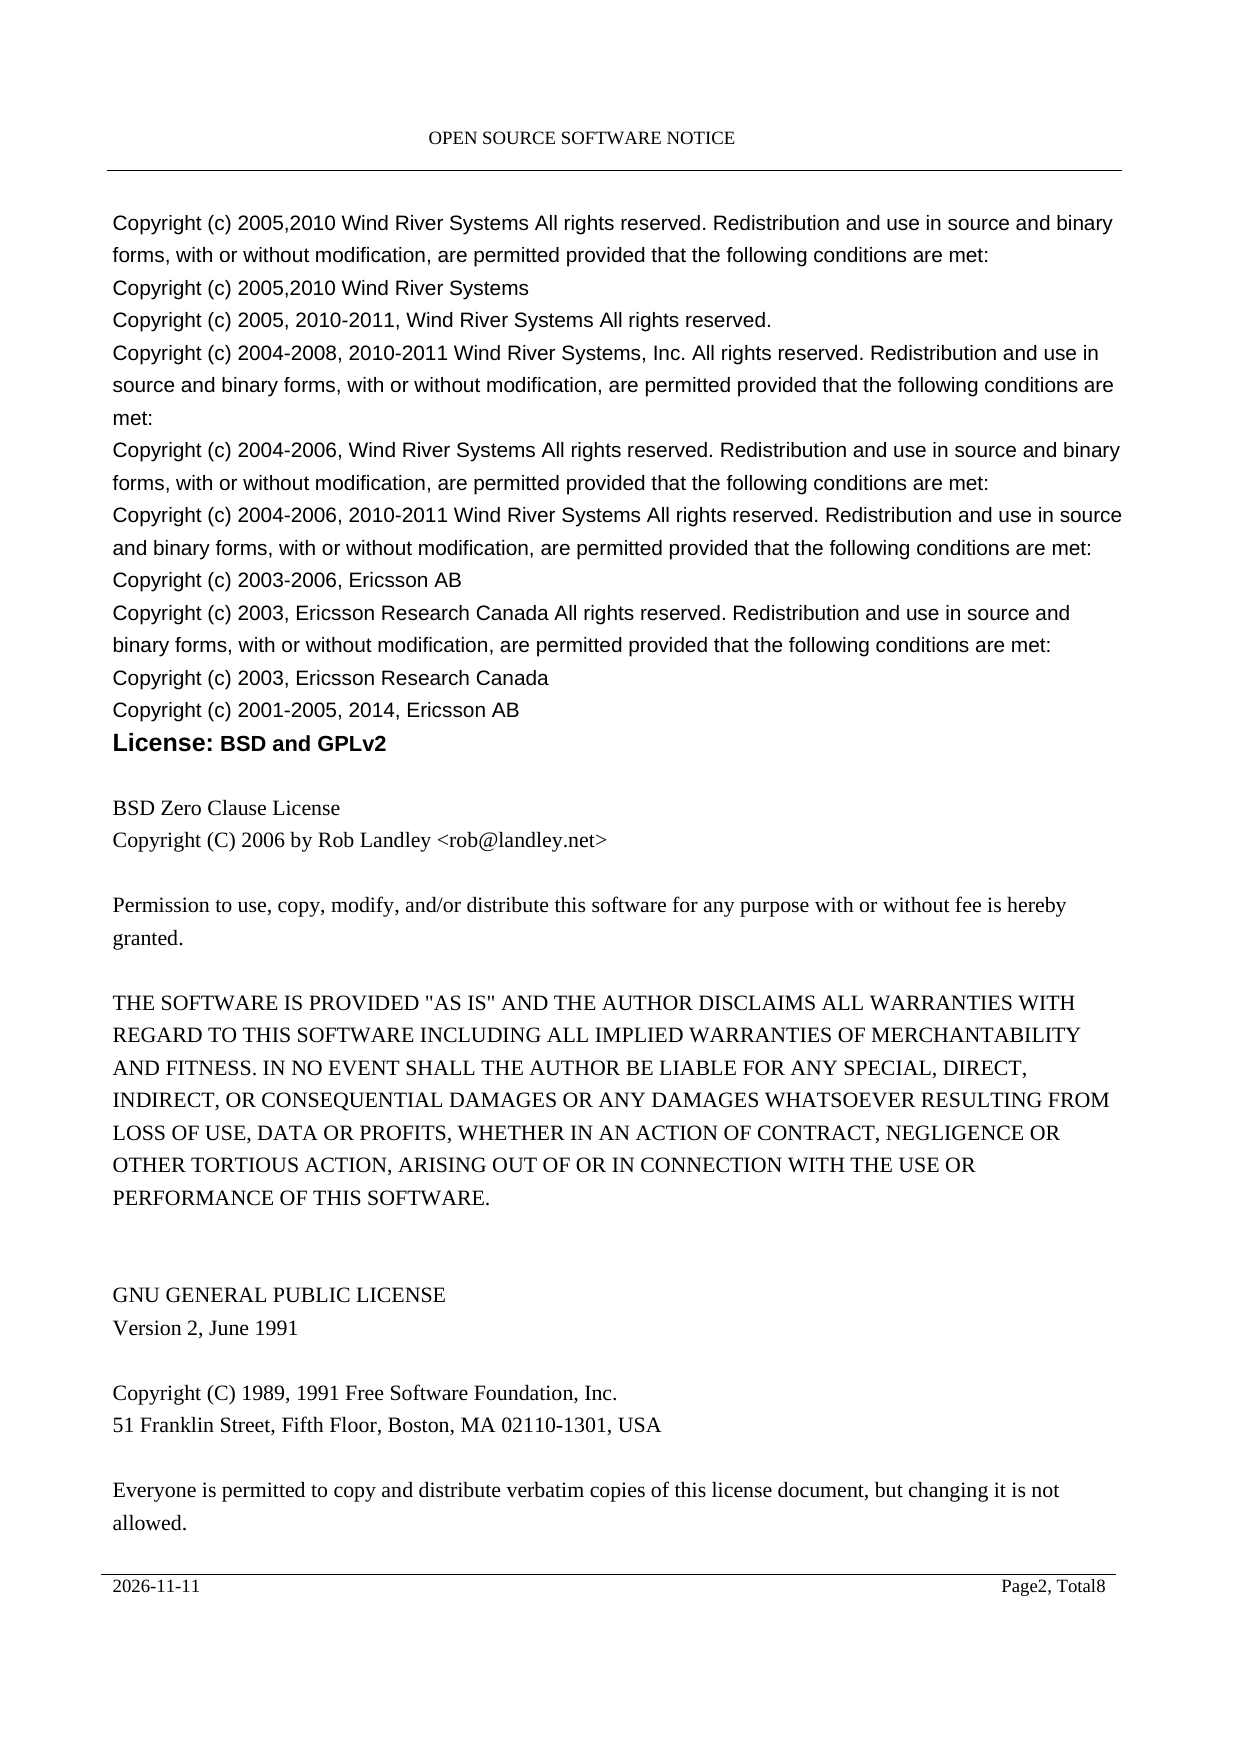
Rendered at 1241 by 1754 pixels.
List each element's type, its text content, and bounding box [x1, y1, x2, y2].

text Copyright (c) 2004-2008, 2010-2011 Wind River Systems, Inc. All rights reserved. Redistribution and use in source and binary forms, with or without modification, are permitted provided that the following conditions are met: [112, 336, 1128, 434]
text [112, 726, 1128, 1539]
text Copyright (c) 2003, Ericsson Research Canada All rights reserved. Redistribution and use in source and binary forms, with or without modification, are permitted provided that the following conditions are met: [112, 596, 1128, 661]
text Copyright (c) 2005,2010 Wind River Systems [112, 271, 1128, 304]
text Copyright (c) 2003-2006, Ericsson AB [112, 564, 1128, 596]
text Copyright (c) 2004-2006, Wind River Systems All rights reserved. Redistribution and use in source and binary forms, with or without modification, are permitted provided that the following conditions are met: [112, 434, 1128, 499]
text Copyright (c) 2005,2010 Wind River Systems All rights reserved. Redistribution and use in source and binary forms, with or without modification, are permitted provided that the following conditions are met: [112, 206, 1128, 271]
text Copyright (c) 2005, 2010-2011, Wind River Systems All rights reserved. [112, 304, 1128, 336]
text Copyright (c) 2004-2006, 2010-2011 Wind River Systems All rights reserved. Redistribution and use in source and binary forms, with or without modification, are permitted provided that the following conditions are met: [112, 499, 1128, 564]
text Copyright (c) 2001-2005, 2014, Ericsson AB [112, 694, 1128, 726]
text Copyright (c) 2003, Ericsson Research Canada [112, 661, 1128, 694]
